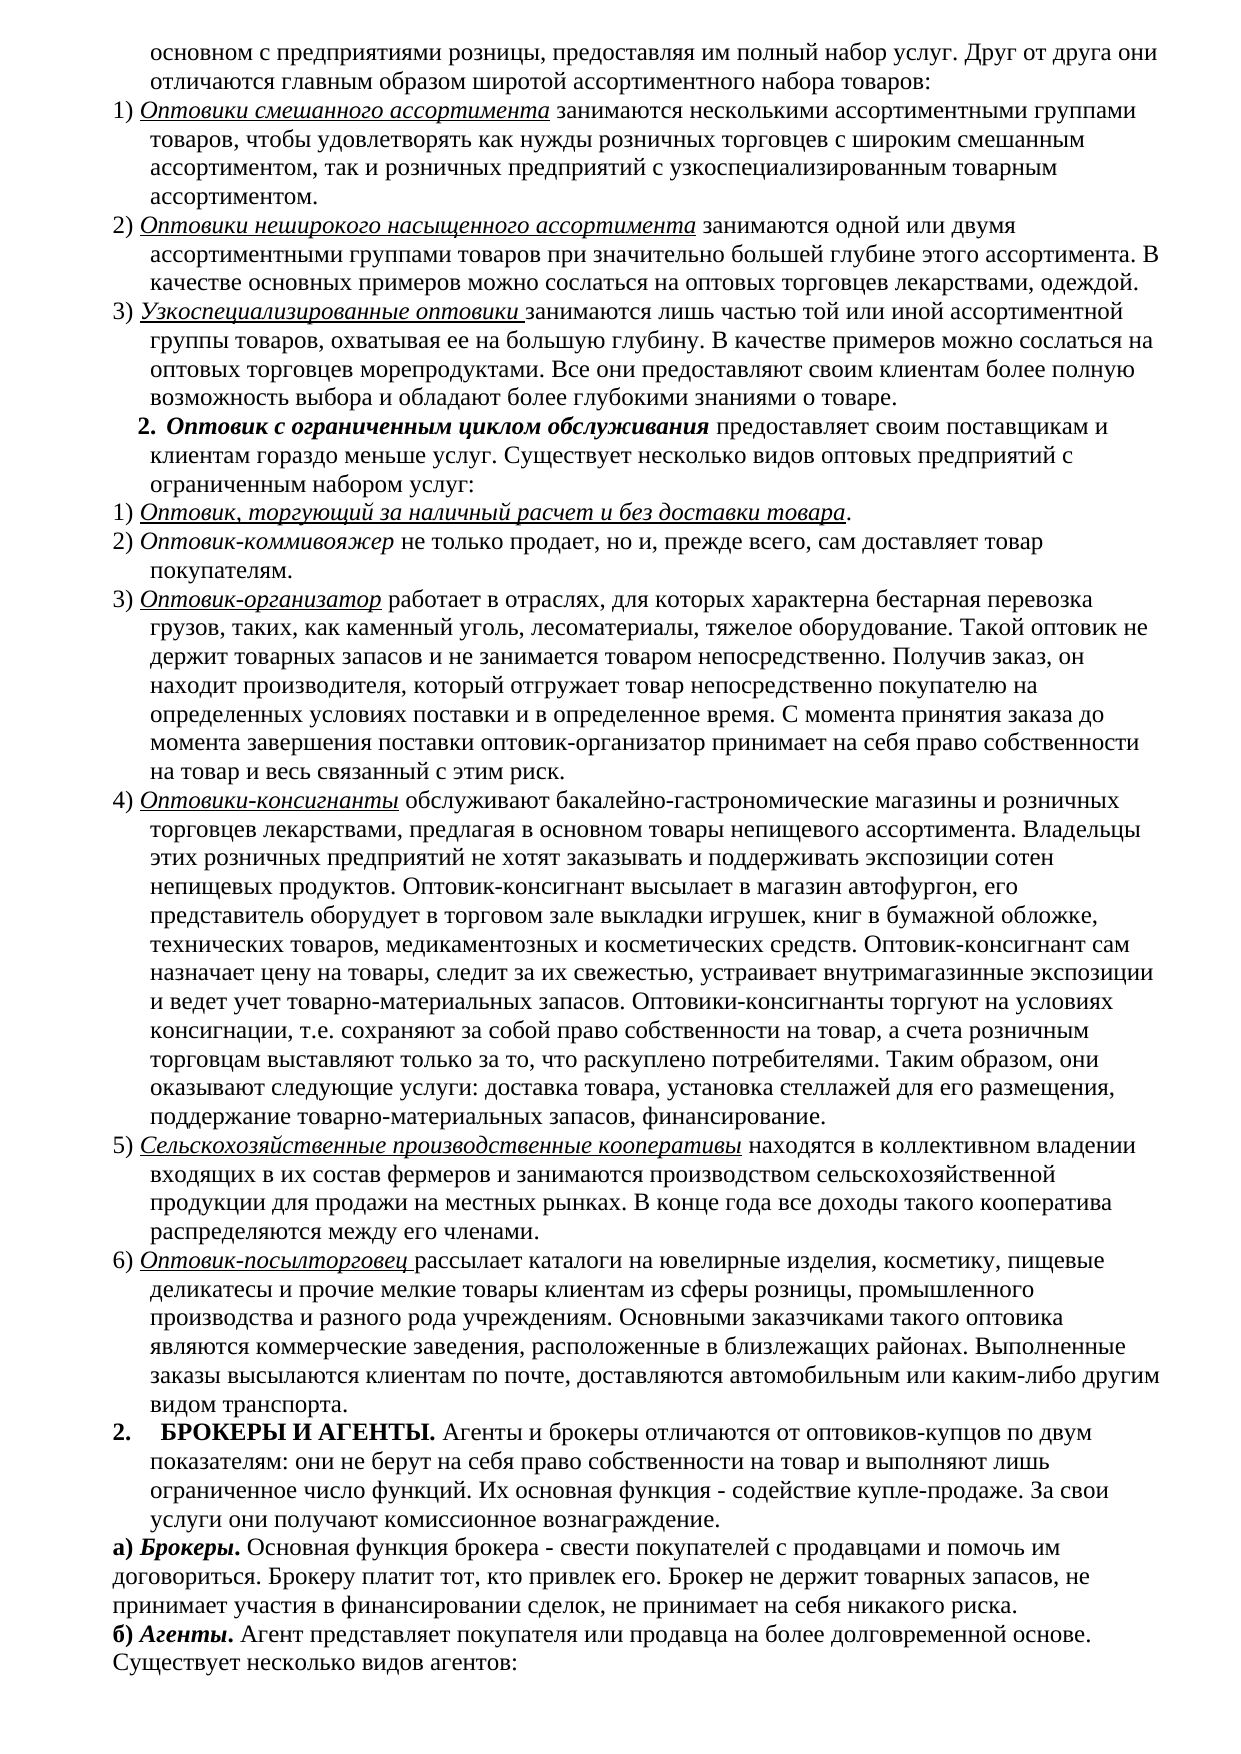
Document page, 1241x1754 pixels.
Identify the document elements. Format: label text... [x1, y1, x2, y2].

text а) Брокеры. Основная функция брокера - свести покупателей с продавцами и помочь им договориться. Брокеру платит тот, кто привлек его. Брокер не держит товарных запасов, не принимает участия в финансировании сделок, не принимает на себя никакого риска. [112, 1532, 1162, 1619]
text 2. Оптовик с ограниченным циклом обслуживания предоставляет своим поставщикам и клиентам гораздо меньше услуг. Существует несколько видов оптовых предприятий с ограниченным набором услуг: [112, 411, 1162, 497]
text 2. БРОКЕРЫ И АГЕНТЫ. Агенты и брокеры отличаются от оптовиков-купцов по двум показателям: они не берут на себя право собственности на товар и выполняют лишь ограниченное число функций. Их основная функция - содействие купле-продаже. За свои услуги они получают комиссионное вознаграждение. [112, 1417, 1162, 1532]
text 5) Сельскохозяйственные производственные кооперативы находятся в коллективном владении входящих в их состав фермеров и занимаются производством сельскохозяйственной продукции для продажи на местных рынках. В конце года все доходы такого кооператива распределяются между его членами. [112, 1130, 1162, 1245]
text 1) Оптовики смешанного ассортимента занимаются несколькими ассортиментными группами товаров, чтобы удовлетворять как нужды розничных торговцев с широким смешанным ассортиментом, так и розничных предприятий с узкоспециализированным товарным ассортиментом. [112, 95, 1162, 210]
text 1) Оптовик, торгующий за наличный расчет и без доставки товара. [112, 497, 1162, 526]
text 3) Узкоспециализированные оптовики занимаются лишь частью той или иной ассортиментной группы товаров, охватывая ее на большую глубину. В качестве примеров можно сослаться на оптовых торговцев морепродуктами. Все они предоставляют своим клиентам более полную возможность выбора и обладают более глубокими знаниями о товаре. [112, 296, 1162, 411]
text 3) Оптовик-организатор работает в отраслях, для которых характерна бестарная перевозка грузов, таких, как каменный уголь, лесоматериалы, тяжелое оборудование. Такой оптовик не держит товарных запасов и не занимается товаром непосредственно. Получив заказ, он находит производителя, который отгружает товар непосредственно покупателю на определенных условиях поставки и в определенное время. С момента принятия заказа до момента завершения поставки оптовик-организатор принимает на себя право собственности на товар и весь связанный с этим риск. [112, 584, 1162, 785]
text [112, 37, 1162, 95]
text 4) Оптовики-консигнанты обслуживают бакалейно-гастрономические магазины и розничных торговцев лекарствами, предлагая в основном товары непищевого ассортимента. Владельцы этих розничных предприятий не хотят заказывать и поддерживать экспозиции сотен непищевых продуктов. Оптовик-консигнант высылает в магазин автофургон, его представитель оборудует в торговом зале выкладки игрушек, книг в бумажной обложке, технических товаров, медикаментозных и косметических средств. Оптовик-консигнант сам назначает цену на товары, следит за их свежестью, устраивает внутримагазинные экспозиции и ведет учет товарно-материальных запасов. Оптовики-консигнанты торгуют на условиях консигнации, т.е. сохраняют за собой право собственности на товар, а счета розничным торговцам выставляют только за то, что раскуплено потребителями. Таким образом, они оказывают следующие услуги: доставка товара, установка стеллажей для его размещения, поддержание товарно-материальных запасов, финансирование. [112, 785, 1162, 1130]
text 6) Оптовик-посылторговец рассылает каталоги на ювелирные изделия, косметику, пищевые деликатесы и прочие мелкие товары клиентам из сферы розницы, промышленного производства и разного рода учреждениям. Основными заказчиками такого оптовика являются коммерческие заведения, расположенные в близлежащих районах. Выполненные заказы высылаются клиентам по почте, доставляются автомобильным или каким-либо другим видом транспорта. [112, 1245, 1162, 1417]
text 2) Оптовик-коммивояжер не только продает, но и, прежде всего, сам доставляет товар покупателям. [112, 526, 1162, 584]
text 2) Оптовики неширокого насыщенного ассортимента занимаются одной или двумя ассортиментными группами товаров при значительно большей глубине этого ассортимента. В качестве основных примеров можно сослаться на оптовых торговцев лекарствами, одеждой. [112, 210, 1162, 296]
text б) Агенты. Агент представляет покупателя или продавца на более долговременной основе. Существует несколько видов агентов: [112, 1619, 1162, 1676]
